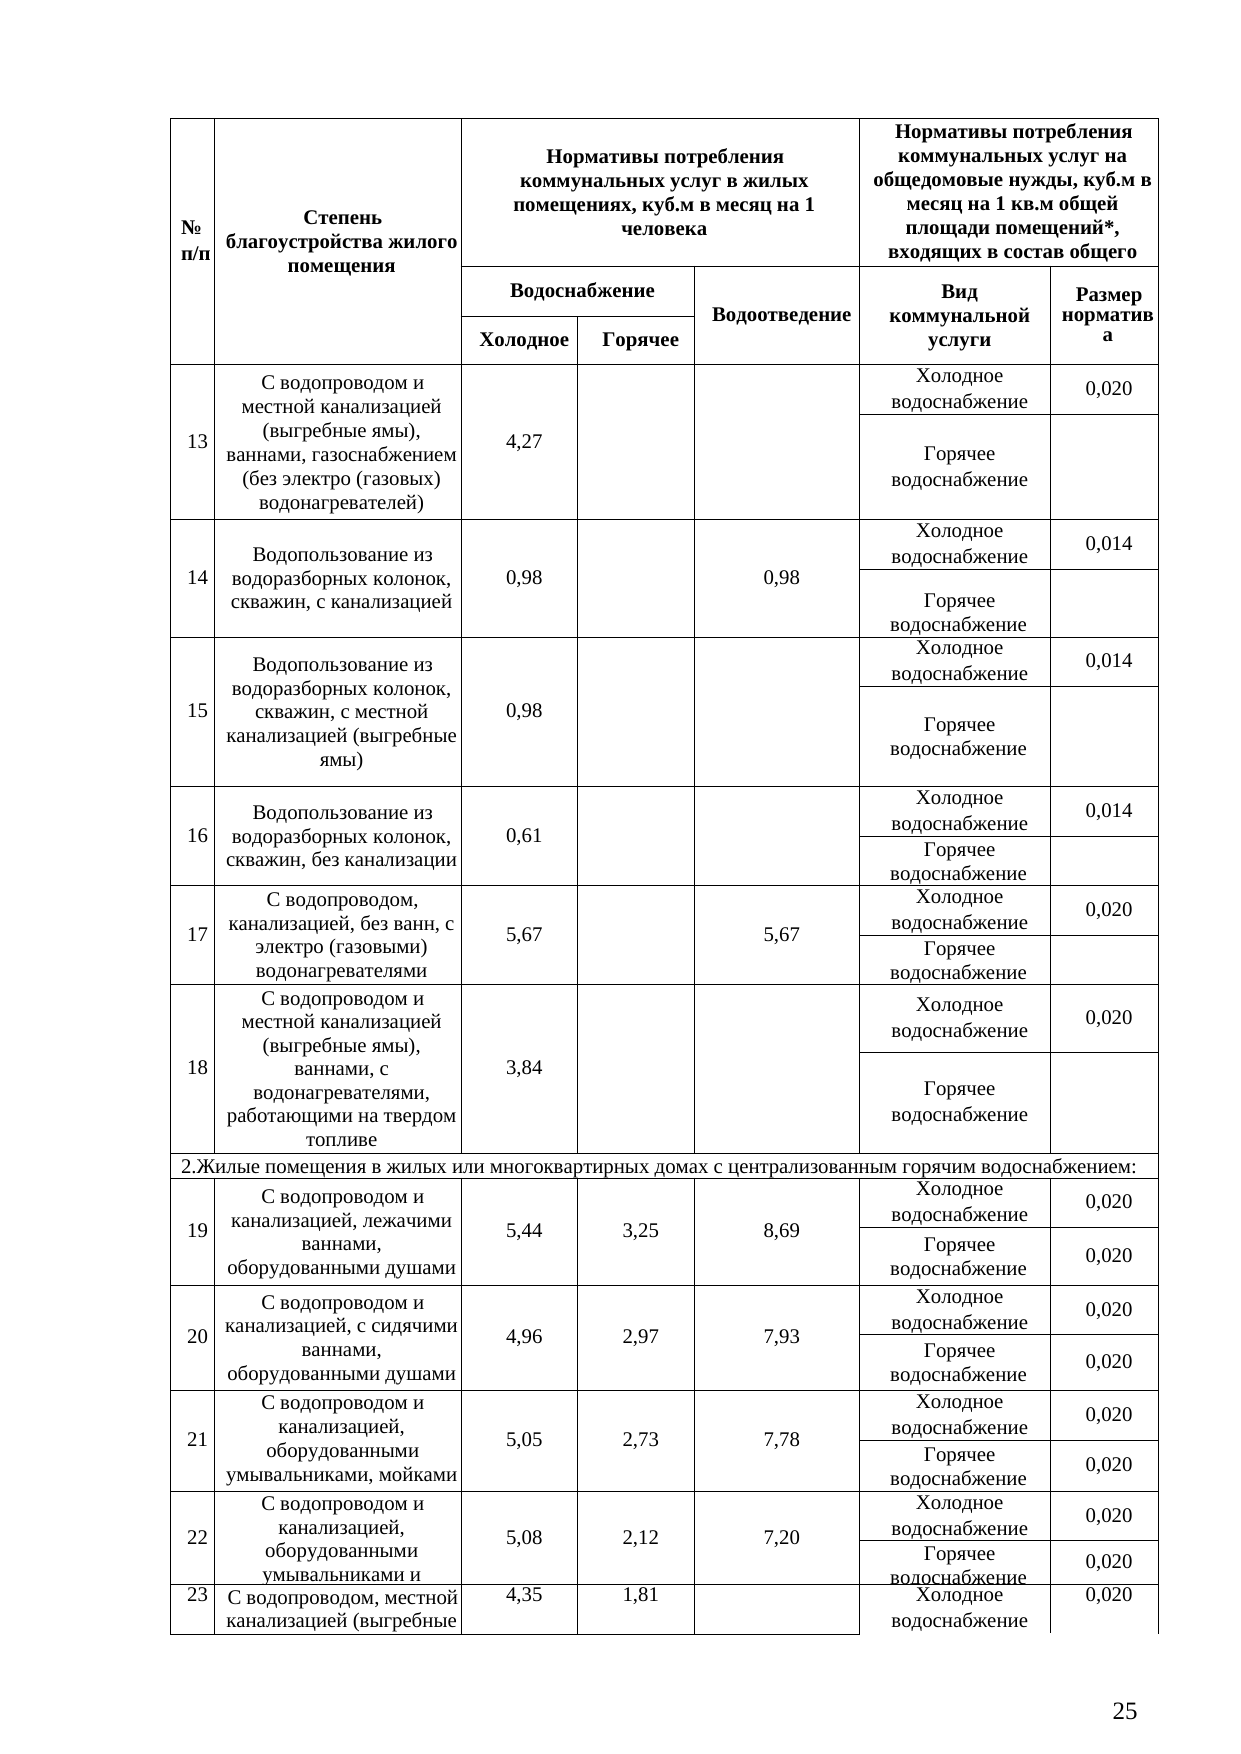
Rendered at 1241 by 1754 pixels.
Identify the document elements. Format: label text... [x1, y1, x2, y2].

table_cell 0,020 [1051, 365, 1158, 413]
table_cell 7,93 [695, 1286, 859, 1389]
table_header Нормативы потребления коммунальных услуг на общедомовые нужды, куб.м в месяц на 1 кв.м общей площади помещений*, входящих в состав общего имущества в многоквартирном доме [860, 119, 1158, 266]
table_cell [578, 787, 694, 885]
table_cell 5,67 [462, 886, 577, 984]
table_header Степень благоустройства жилого помещения [215, 119, 461, 364]
table_cell Горячее водоснабжение [860, 1335, 1050, 1389]
table_cell 0,014 [1051, 787, 1158, 836]
table_cell [578, 886, 694, 984]
table_cell 0,020 [1051, 1228, 1158, 1285]
table_cell 5,44 [462, 1179, 577, 1285]
table_cell 0,98 [462, 638, 577, 786]
table_cell 13 [171, 365, 214, 519]
table_cell 19 [171, 1179, 214, 1285]
table_cell [1051, 415, 1158, 519]
table_cell 7,20 [695, 1492, 859, 1584]
table_cell 0,020 [1051, 1286, 1158, 1334]
table_cell 0,020 [1051, 985, 1158, 1052]
table_cell [1051, 687, 1158, 786]
table_cell Водопользование из водоразборных колонок, скважин, без канализации [215, 787, 461, 885]
table_cell Горячее водоснабжение [860, 687, 1050, 786]
table_cell [695, 365, 859, 519]
table_cell Холодное водоснабжение [860, 1179, 1050, 1227]
table_cell Холодное водоснабжение [860, 886, 1050, 935]
table_cell [1051, 837, 1158, 885]
table_cell [695, 638, 859, 786]
table_cell 5,05 [462, 1391, 577, 1491]
table_cell 3,84 [462, 985, 577, 1153]
table_cell Водопользование из водоразборных колонок, скважин, с канализацией [215, 520, 461, 637]
table_cell 0,020 [1051, 1335, 1158, 1389]
table_cell 22 [171, 1492, 214, 1584]
table_cell Размер норматива [1051, 267, 1158, 364]
table_cell 8,69 [695, 1179, 859, 1285]
table_cell 0,98 [695, 520, 859, 637]
table_cell Горячее водоснабжение [860, 936, 1050, 984]
table_cell Холодное водоснабжение [860, 365, 1050, 413]
table_cell Холодное водоснабжение [860, 1492, 1050, 1540]
table_cell 23 [171, 1585, 214, 1634]
table_cell Холодное водоснабжение [860, 1585, 1050, 1634]
table_cell 21 [171, 1391, 214, 1491]
table_cell 1,81 [578, 1585, 694, 1634]
table_cell [1051, 936, 1158, 984]
table_cell Холодное водоснабжение [860, 1391, 1050, 1440]
table_cell 4,35 [462, 1585, 577, 1634]
table_cell Водоснабжение [462, 267, 694, 316]
table_cell 2.Жилые помещения в жилых или многоквартирных домах с централизованным горячим водоснабжением: [171, 1154, 1158, 1178]
table_cell 4,96 [462, 1286, 577, 1389]
table_cell 0,020 [1051, 1179, 1158, 1227]
table_header Нормативы потребления коммунальных услуг в жилых помещениях, куб.м в месяц на 1 человека [462, 119, 859, 266]
table_cell Холодное водоснабжение [860, 638, 1050, 686]
table_cell Горячее водоснабжение [860, 1053, 1050, 1153]
table_cell [695, 787, 859, 885]
table_cell 0,61 [462, 787, 577, 885]
table_cell Холодное [462, 317, 577, 364]
table_cell С водопроводом и канализацией, с сидячими ваннами, оборудованными душами [215, 1286, 461, 1389]
table_cell 7,78 [695, 1391, 859, 1491]
table_cell [578, 365, 694, 519]
table_cell 0,020 [1051, 1391, 1158, 1440]
table_cell 0,020 [1051, 886, 1158, 935]
table_cell 2,73 [578, 1391, 694, 1491]
table_cell 0,014 [1051, 520, 1158, 569]
table_cell 18 [171, 985, 214, 1153]
table_cell Холодное водоснабжение [860, 787, 1050, 836]
table_cell Холодное водоснабжение [860, 520, 1050, 569]
table_cell С водопроводом и канализацией, лежачими ваннами, оборудованными душами [215, 1179, 461, 1285]
table_cell С водопроводом и канализацией, оборудованными умывальниками и мойками [215, 1492, 461, 1584]
table_cell Горячее водоснабжение [860, 570, 1050, 637]
table_cell 4,27 [462, 365, 577, 519]
table_cell С водопроводом и местной канализацией (выгребные ямы), ваннами, газоснабжением (без электро (газовых) водонагревателей) [215, 365, 461, 519]
table_cell Холодное водоснабжение [860, 985, 1050, 1052]
table_cell 3,25 [578, 1179, 694, 1285]
table_cell 0,014 [1051, 638, 1158, 686]
table_header № п/п [171, 119, 214, 364]
table_cell [1051, 570, 1158, 637]
table_cell 2,12 [578, 1492, 694, 1584]
table_cell 0,020 [1051, 1492, 1158, 1540]
table_cell [578, 985, 694, 1153]
table_cell С водопроводом, местной канализацией (выгребные ямы), без ванн [215, 1585, 461, 1634]
table_cell Водоотведение [695, 267, 859, 364]
table_cell 0,98 [462, 520, 577, 637]
table_cell Горячее водоснабжение [860, 1541, 1050, 1584]
table_cell 0,020 [1050, 1585, 1158, 1634]
table_cell 16 [171, 787, 214, 885]
table_cell [695, 1585, 859, 1634]
table_cell 17 [171, 886, 214, 984]
table_cell С водопроводом и канализацией, оборудованными умывальниками, мойками и душами [215, 1391, 461, 1491]
table_cell 0,020 [1051, 1441, 1158, 1491]
table_cell С водопроводом и местной канализацией (выгребные ямы), ваннами, с водонагревателями, работающими на твердом топливе [215, 985, 461, 1153]
table_cell Горячее водоснабжение [860, 415, 1050, 519]
table_cell Холодное водоснабжение [860, 1286, 1050, 1334]
table_cell 5,08 [462, 1492, 577, 1584]
table_cell [1051, 1053, 1158, 1153]
table_cell Горячее [578, 317, 694, 364]
table_cell 2,97 [578, 1286, 694, 1389]
table_cell Горячее водоснабжение [860, 837, 1050, 885]
table_cell 5,67 [695, 886, 859, 984]
table_cell 20 [171, 1286, 214, 1389]
table_cell Водопользование из водоразборных колонок, скважин, с местной канализацией (выгребные ямы) [215, 638, 461, 786]
table_cell 14 [171, 520, 214, 637]
table_cell Горячее водоснабжение [860, 1228, 1050, 1285]
table_cell Горячее водоснабжение [860, 1441, 1050, 1491]
table_cell [578, 638, 694, 786]
table_cell Вид коммунальной услуги [860, 267, 1050, 364]
table_cell [578, 520, 694, 637]
table_cell 0,020 [1051, 1541, 1158, 1584]
table_cell С водопроводом, канализацией, без ванн, с электро (газовыми) водонагревателями [215, 886, 461, 984]
table_cell [695, 985, 859, 1153]
table_cell 15 [171, 638, 214, 786]
